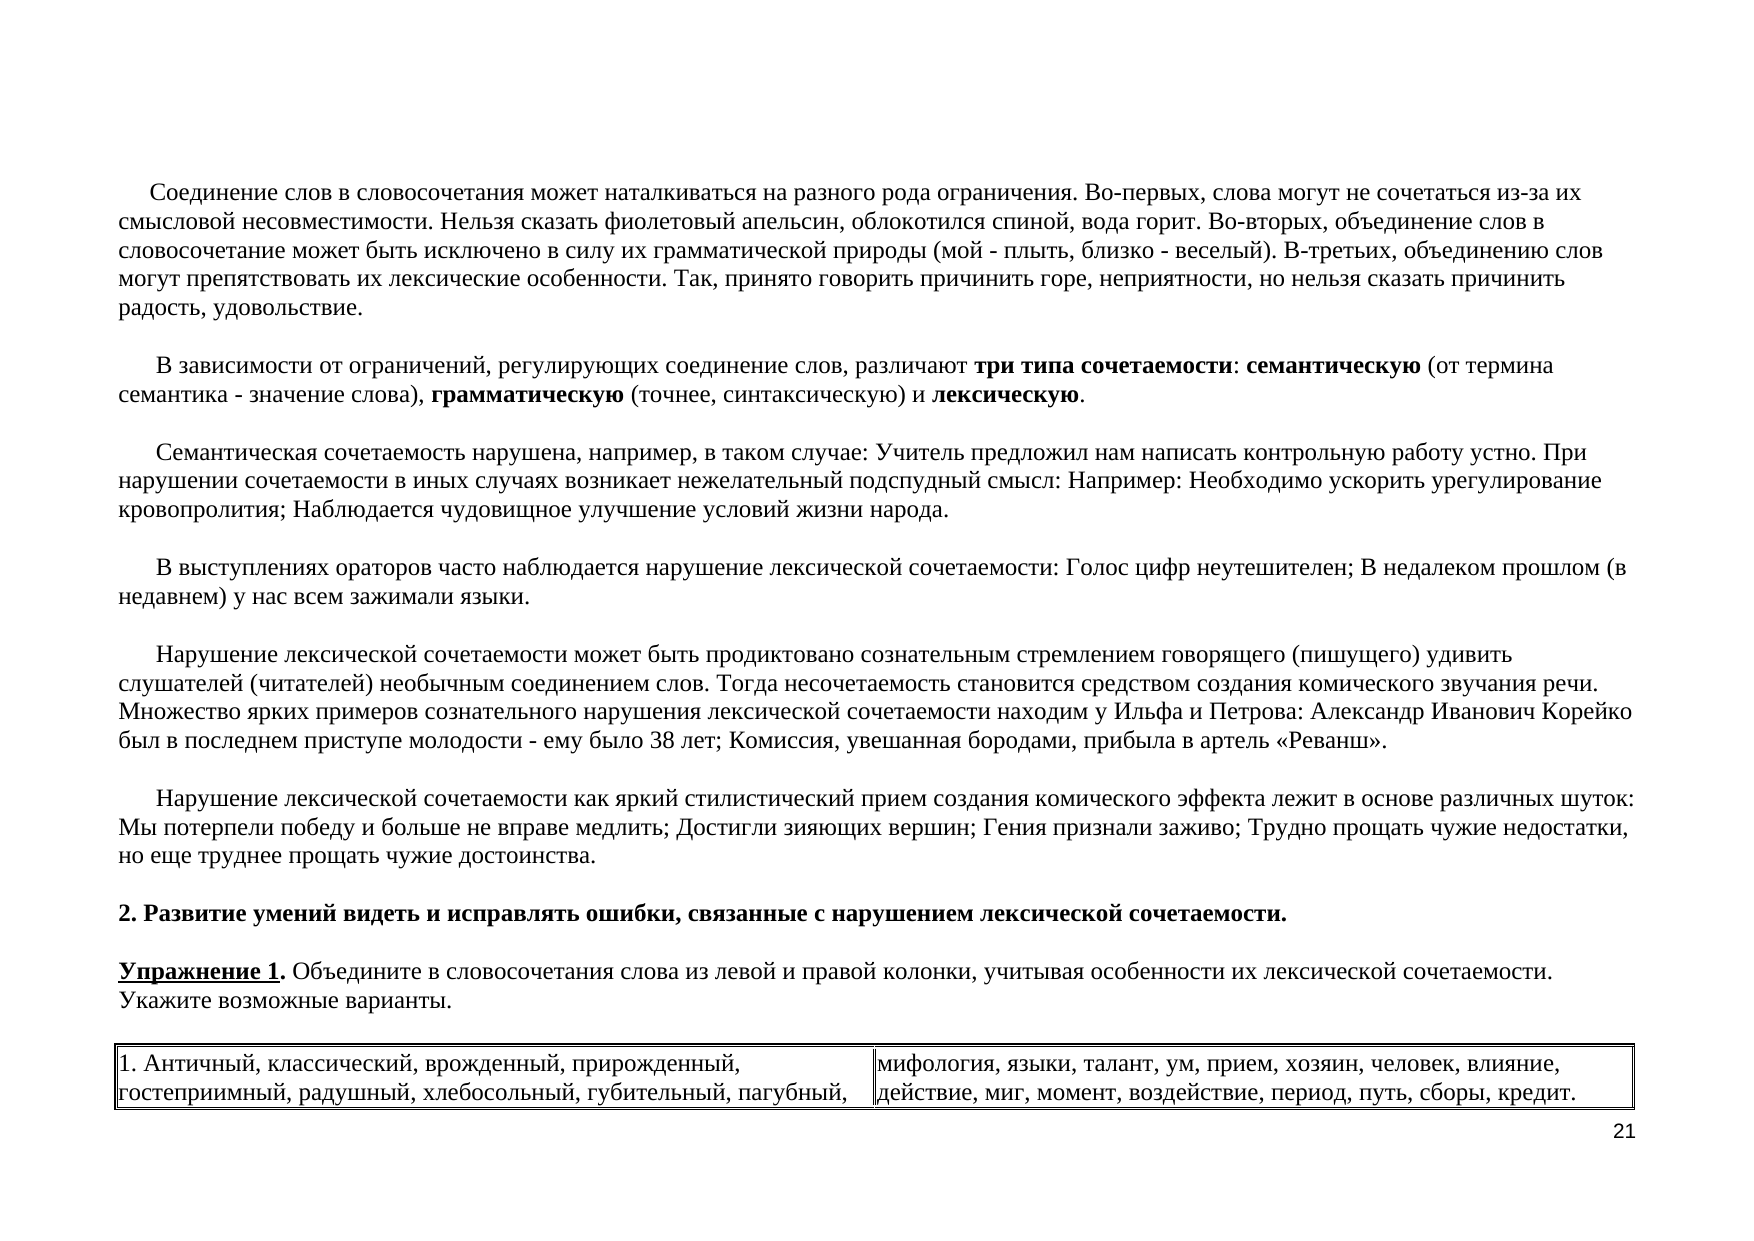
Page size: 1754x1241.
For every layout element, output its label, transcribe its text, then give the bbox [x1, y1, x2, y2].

text Соединение слов в словосочетания может наталкиваться на разного рода ограничения. Во-первых, слова могут не сочетаться из-за их смысловой несовместимости. Нельзя сказать фиолетовый апельсин, облокотился спиной, вода горит. Во-вторых, объединение слов в словосочетание может быть исключено в силу их грамматической природы (мой - плыть, близко - веселый). В-третьих, объединению слов могут препятствовать их лексические особенности. Так, принято говорить причинить горе, неприятности, но нельзя сказать причинить радость, удовольствие. [118, 177, 1636, 321]
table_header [118, 1047, 874, 1107]
text Нарушение лексической сочетаемости может быть продиктовано сознательным стремлением говорящего (пишущего) удивить слушателей (читателей) необычным соединением слов. Тогда несочетаемость становится средством создания комического звучания речи. Множество ярких примеров сознательного нарушения лексической сочетаемости находим у Ильфа и Петрова: Александр Иванович Корейко был в последнем приступе молодости - ему было 38 лет; Комиссия, увешанная бородами, прибыла в артель «Реванш». [118, 639, 1636, 754]
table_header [875, 1047, 1632, 1107]
text Упражнение 1. Объедините в словосочетания слова из левой и правой колонки, учитывая особенности их лексической сочетаемости. Укажите возможные варианты. [118, 956, 1636, 1014]
text В зависимости от ограничений, регулирующих соединение слов, различают три типа сочетаемости: семантическую (от термина семантика - значение слова), грамматическую (точнее, синтаксическую) и лексическую. [118, 350, 1636, 408]
text Семантическая сочетаемость нарушена, например, в таком случае: Учитель предложил нам написать контрольную работу устно. При нарушении сочетаемости в иных случаях возникает нежелательный подспудный смысл: Например: Необходимо ускорить урегулирование кровопролития; Наблюдается чудовищное улучшение условий жизни народа. [118, 437, 1636, 523]
text Нарушение лексической сочетаемости как яркий стилистический прием создания комического эффекта лежит в основе различных шуток: Мы потерпели победу и больше не вправе медлить; Достигли зияющих вершин; Гения признали заживо; Трудно прощать чужие недостатки, но еще труднее прощать чужие достоинства. [118, 783, 1636, 869]
text 2. Развитие умений видеть и исправлять ошибки, связанные с нарушением лексической сочетаемости. [118, 898, 1636, 927]
text В выступлениях ораторов часто наблюдается нарушение лексической сочетаемости: Голос цифр неутешителен; В недалеком прошлом (в недавнем) у нас всем зажимали языки. [118, 552, 1636, 610]
